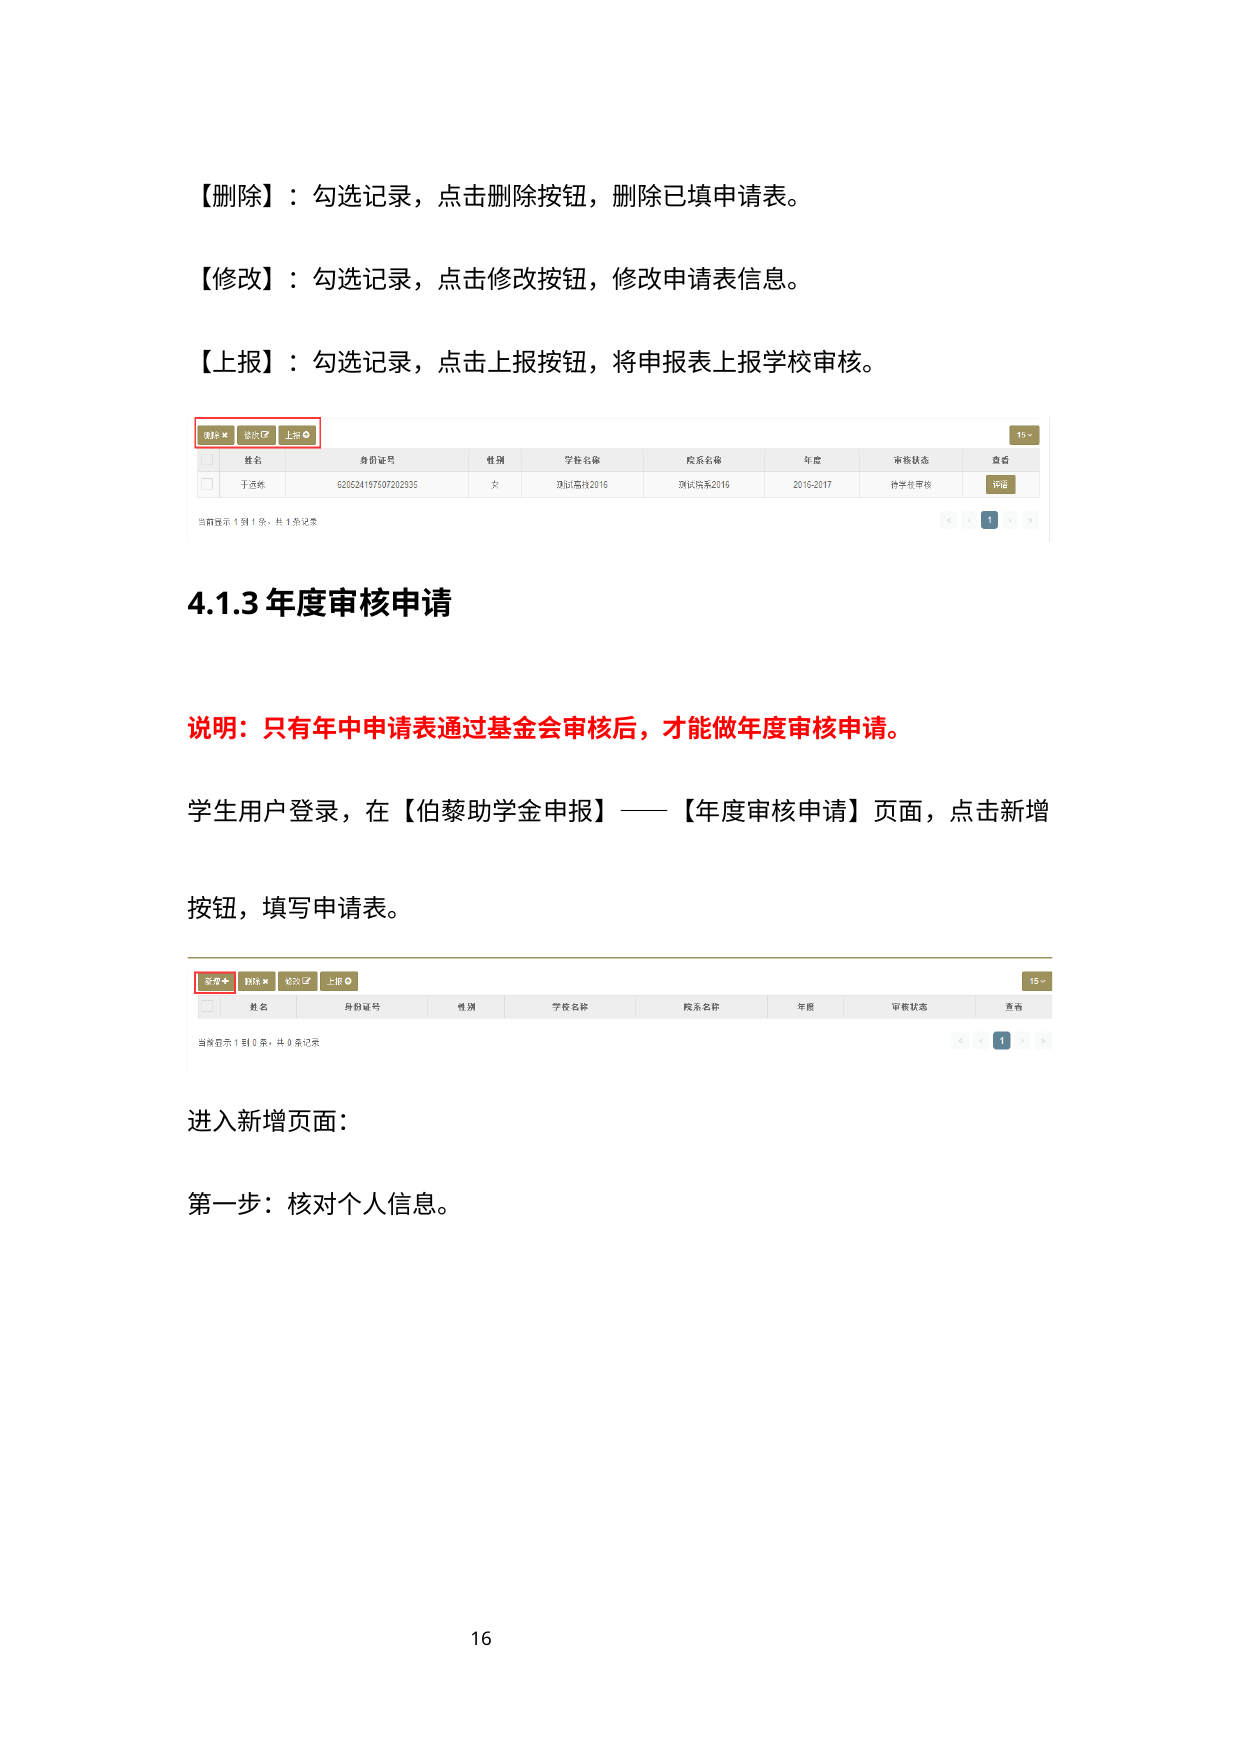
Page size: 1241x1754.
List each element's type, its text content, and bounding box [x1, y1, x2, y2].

text 学生用户登录，在【伯藜助学金申报】——【年度审核申请】页面，点击新增按钮，填写申请表。 [187, 777, 1053, 939]
text 【删除】：勾选记录，点击删除按钮，删除已填申请表。 [187, 162, 1053, 227]
text 进入新增页面： [187, 1087, 1053, 1152]
picture [187, 957, 1053, 1074]
text 【上报】：勾选记录，点击上报按钮，将申报表上报学校审核。 [187, 328, 1053, 393]
text 第一步：核对个人信息。 [187, 1171, 1053, 1236]
text 【修改】：勾选记录，点击修改按钮，修改申请表信息。 [187, 245, 1053, 310]
text 说明：只有年中申请表通过基金会审核后，才能做年度审核申请。 [187, 694, 1053, 759]
subtitle 4.1.3年度审核申请 [187, 568, 1053, 633]
picture [187, 411, 1052, 542]
